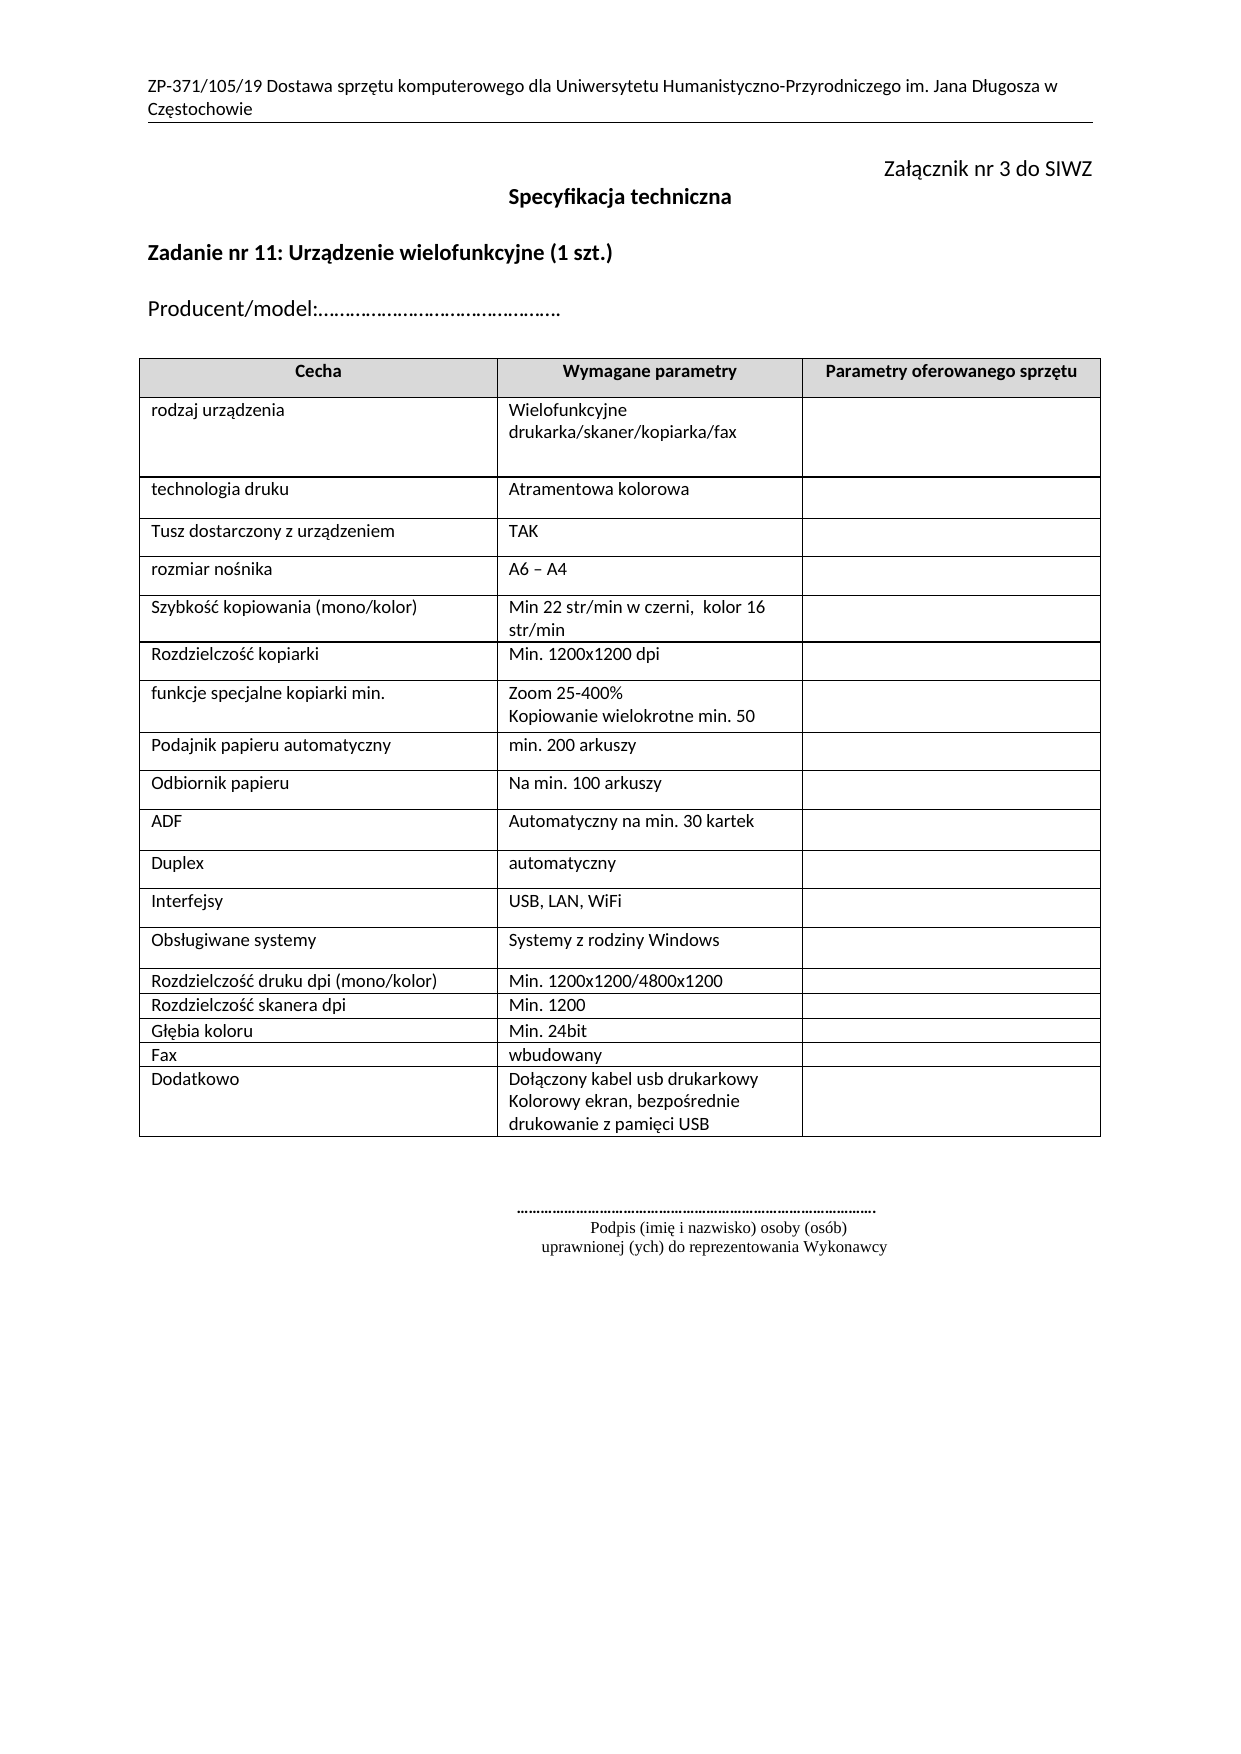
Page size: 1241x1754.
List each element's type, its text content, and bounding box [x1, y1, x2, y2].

table_cell Duplex [140, 851, 497, 888]
text Załącznik nr 3 do SIWZ [148, 154, 1093, 182]
table_cell Dołączony kabel usb drukarkowy Kolorowy ekran, bezpośrednie drukowanie z pamięci USB [498, 1067, 802, 1136]
table_cell Wielofunkcyjne drukarka/skaner/kopiarka/fax [498, 398, 802, 476]
table_cell [803, 928, 1100, 968]
table_cell Głębia koloru [140, 1019, 497, 1042]
table_cell [803, 851, 1100, 888]
table_cell [803, 596, 1100, 641]
table_cell Zoom 25-400% Kopiowanie wielokrotne min. 50 [498, 681, 802, 732]
table_cell Atramentowa kolorowa [498, 478, 802, 518]
table_cell Szybkość kopiowania (mono/kolor) [140, 596, 497, 641]
table_cell [803, 1019, 1100, 1042]
table_cell [803, 810, 1100, 850]
table_cell [803, 1043, 1100, 1066]
table_cell Podajnik papieru automatyczny [140, 733, 497, 770]
table_cell Min 22 str/min w czerni, kolor 16 str/min [498, 596, 802, 641]
text uprawnionej (ych) do reprezentowania Wykonawcy [148, 1237, 1093, 1256]
table_cell [803, 681, 1100, 732]
table_cell technologia druku [140, 478, 497, 518]
table_cell Min. 1200 [498, 994, 802, 1018]
table_cell funkcje specjalne kopiarki min. [140, 681, 497, 732]
table_header Cecha [140, 359, 497, 397]
table_cell Automatyczny na min. 30 kartek [498, 810, 802, 850]
text Specyfikacja techniczna [148, 182, 1093, 210]
table_cell [803, 398, 1100, 476]
table_cell Interfejsy [140, 889, 497, 927]
table_cell rodzaj urządzenia [140, 398, 497, 476]
table_header Parametry oferowanego sprzętu [803, 359, 1100, 397]
table_cell Min. 1200x1200 dpi [498, 643, 802, 680]
table_cell Min. 24bit [498, 1019, 802, 1042]
table_cell [803, 969, 1100, 992]
table_cell [803, 889, 1100, 927]
table_cell Systemy z rodziny Windows [498, 928, 802, 968]
table_cell Rozdzielczość kopiarki [140, 643, 497, 680]
table_cell Odbiornik papieru [140, 771, 497, 808]
text Podpis (imię i nazwisko) osoby (osób) [148, 1218, 1093, 1237]
text ………………………………………………………………………………. [443, 1198, 1093, 1218]
table_cell [803, 771, 1100, 808]
table_cell Tusz dostarczony z urządzeniem [140, 519, 497, 556]
table_cell [803, 519, 1100, 556]
table_cell Obsługiwane systemy [140, 928, 497, 968]
table_cell [803, 733, 1100, 770]
table_cell rozmiar nośnika [140, 557, 497, 594]
table_cell automatyczny [498, 851, 802, 888]
table_cell min. 200 arkuszy [498, 733, 802, 770]
table_cell TAK [498, 519, 802, 556]
table_cell [803, 1067, 1100, 1136]
table_header Wymagane parametry [498, 359, 802, 397]
table_cell Fax [140, 1043, 497, 1066]
table_cell Rozdzielczość skanera dpi [140, 994, 497, 1018]
table_cell [803, 994, 1100, 1018]
table_cell [803, 478, 1100, 518]
table_cell [803, 643, 1100, 680]
text Producent/model:………………………………………. [148, 294, 1093, 322]
table_cell Rozdzielczość druku dpi (mono/kolor) [140, 969, 497, 992]
table_cell USB, LAN, WiFi [498, 889, 802, 927]
table_cell A6 – A4 [498, 557, 802, 594]
text Zadanie nr 11: Urządzenie wielofunkcyjne (1 szt.) [148, 238, 1093, 266]
table_cell [803, 557, 1100, 594]
table_cell wbudowany [498, 1043, 802, 1066]
table_cell Min. 1200x1200/4800x1200 [498, 969, 802, 992]
table_cell Dodatkowo [140, 1067, 497, 1136]
table_cell Na min. 100 arkuszy [498, 771, 802, 808]
table_cell ADF [140, 810, 497, 850]
